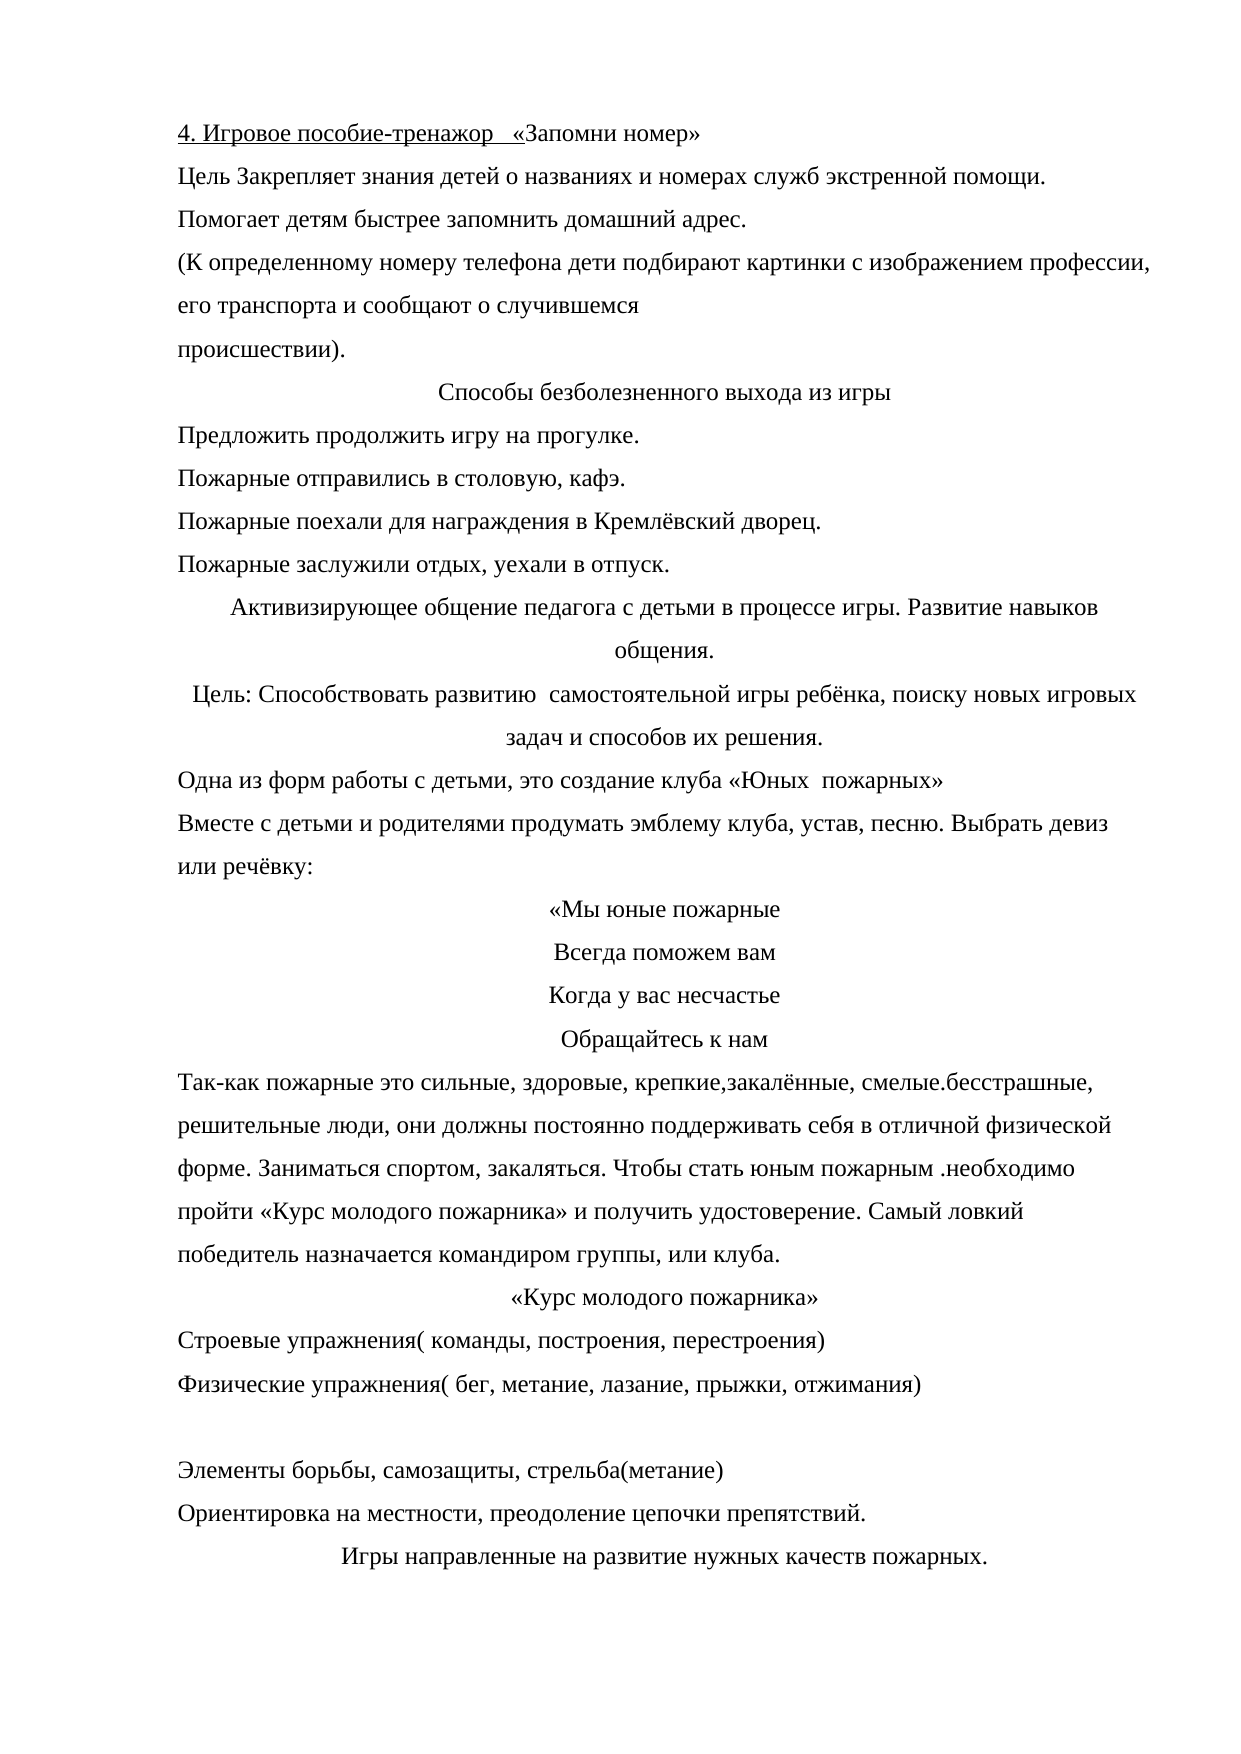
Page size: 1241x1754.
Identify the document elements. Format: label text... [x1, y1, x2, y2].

text Игры направленные на развитие нужных качеств пожарных. [177, 1541, 1152, 1570]
text «Курс молодого пожарника» [177, 1282, 1152, 1311]
text Способы безболезненного выхода из игры [177, 377, 1152, 406]
text Физические упражнения( бег, метание, лазание, прыжки, отжимания) [177, 1369, 1152, 1397]
text Предложить продолжить игру на прогулке. [177, 420, 1152, 449]
text Так-как пожарные это сильные, здоровые, крепкие,закалённые, смелые.бесстрашные, решительные люди, они должны постоянно поддерживать себя в отличной физической форме. Заниматься спортом, закаляться. Чтобы стать юным пожарным .необходимо пройти «Курс молодого пожарника» и получить удостоверение. Самый ловкий победитель назначается командиром группы, или клуба. [177, 1067, 1152, 1268]
text 4. Игровое пособие-тренажор «Запомни номер» [177, 118, 1152, 147]
text Ориентировка на местности, преодоление цепочки препятствий. [177, 1498, 1152, 1527]
text Всегда поможем вам [177, 937, 1152, 966]
text Одна из форм работы с детьми, это создание клуба «Юных пожарных» [177, 765, 1152, 794]
text Активизирующее общение педагога с детьми в процессе игры. Развитие навыков общения. [177, 592, 1152, 664]
text происшествии). [177, 334, 1152, 362]
text Цель: Способствовать развитию самостоятельной игры ребёнка, поиску новых игровых задач и способов их решения. [177, 679, 1152, 751]
text Цель Закрепляет знания детей о названиях и номерах служб экстренной помощи. Помогает детям быстрее запомнить домашний адрес. [177, 161, 1152, 233]
text (К определенному номеру телефона дети подбирают картинки с изображением профессии, его транспорта и сообщают о случившемся [177, 247, 1152, 319]
text «Мы юные пожарные [177, 894, 1152, 923]
text Пожарные заслужили отдых, уехали в отпуск. [177, 549, 1152, 578]
text Вместе с детьми и родителями продумать эмблему клуба, устав, песню. Выбрать девиз или речёвку: [177, 808, 1152, 880]
text Обращайтесь к нам [177, 1024, 1152, 1052]
text Строевые упражнения( команды, построения, перестроения) [177, 1326, 1152, 1354]
text Когда у вас несчастье [177, 981, 1152, 1009]
text Пожарные поехали для награждения в Кремлёвский дворец. [177, 506, 1152, 535]
text Элементы борьбы, самозащиты, стрельба(метание) [177, 1455, 1152, 1484]
text Пожарные отправились в столовую, кафэ. [177, 463, 1152, 492]
